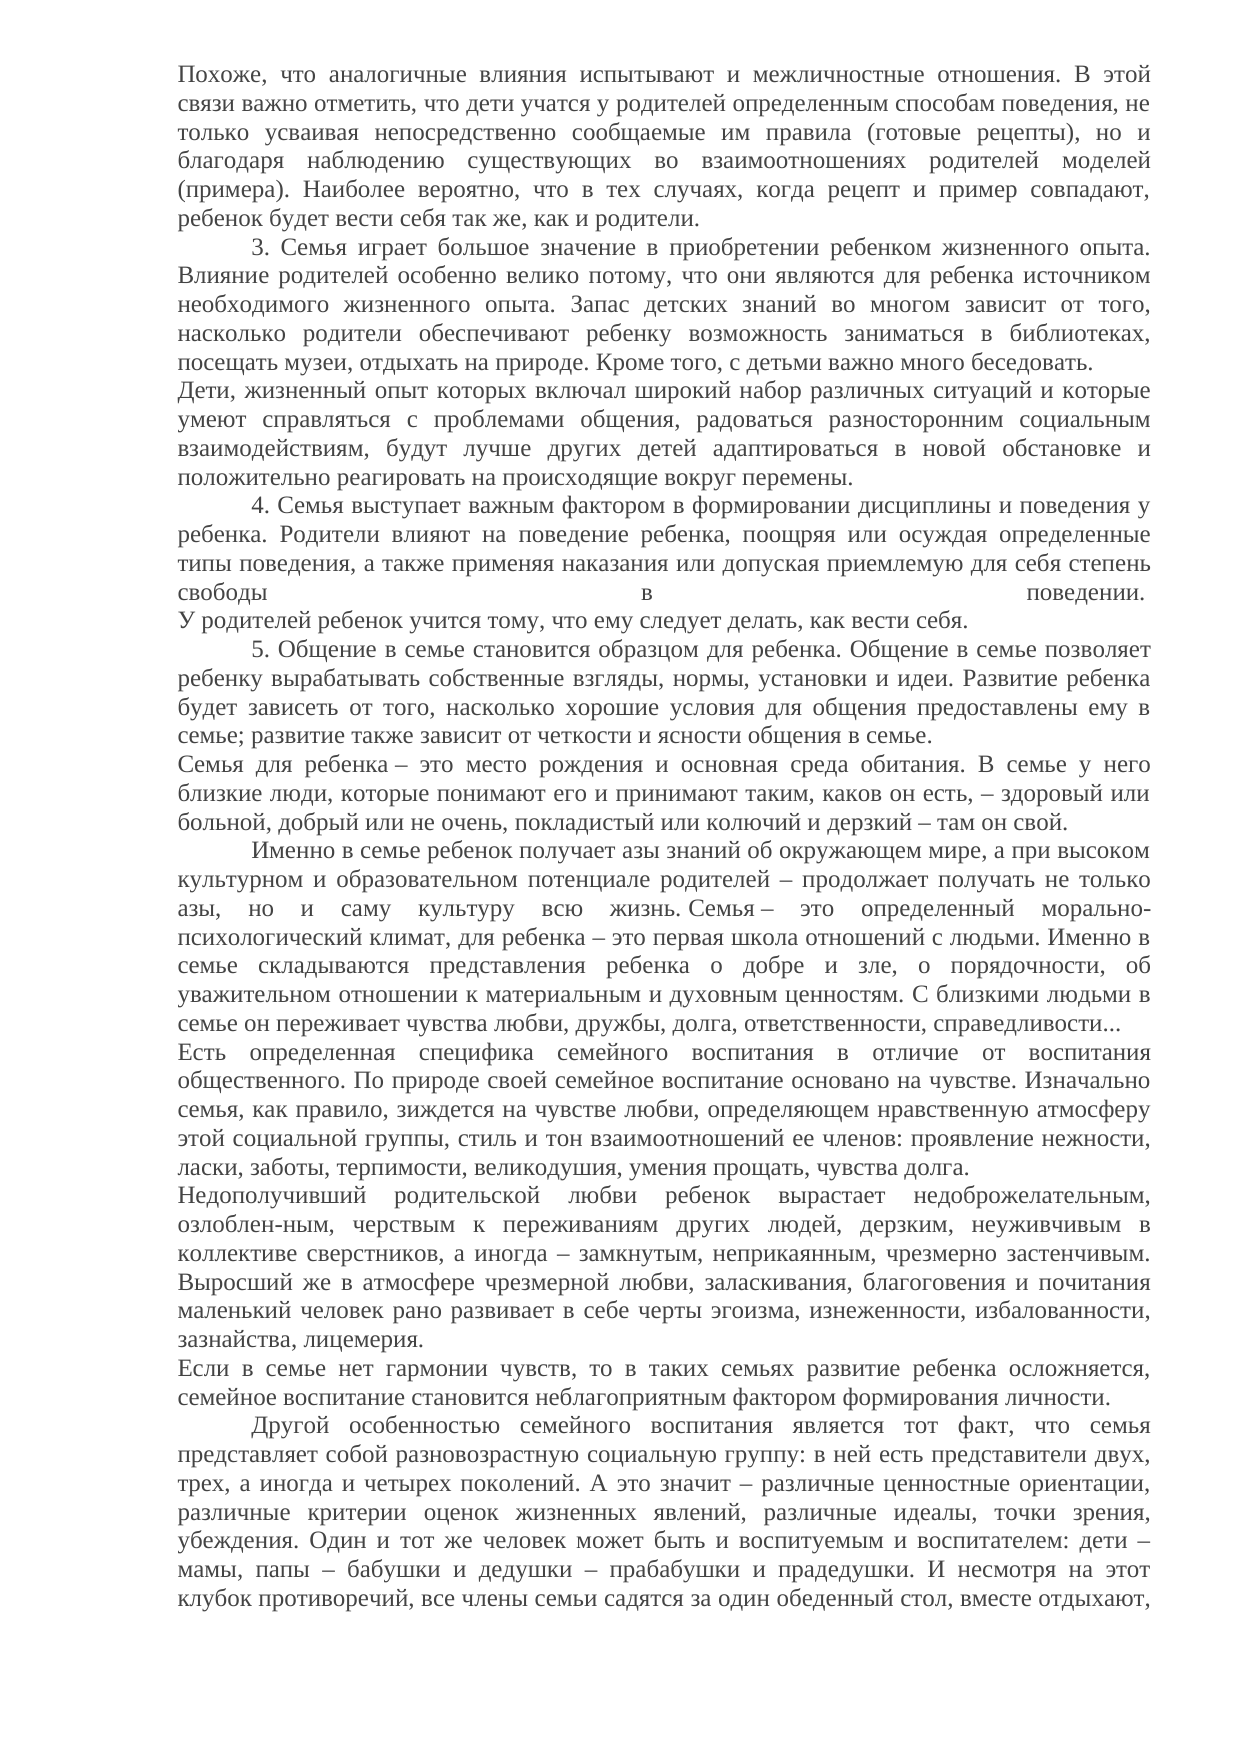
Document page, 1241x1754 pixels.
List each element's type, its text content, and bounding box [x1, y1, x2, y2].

text Именно в семье ребенок получает азы знаний об окружающем мире, а при высоком культурном и образовательном потенциале родителей – продолжает получать не только азы, но и саму культуру всю жизнь. Семья – это определенный морально-психологический климат, для ребенка – это первая школа отношений с людьми. Именно в семье складываются представления ребенка о добре и зле, о порядочности, об уважительном отношении к материальным и духовным ценностям. С близкими людьми в семье он переживает чувства любви, дружбы, долга, ответственности, справедливости... [177, 835, 1152, 1037]
text 4. Семья выступает важным фактором в формировании дисциплины и поведения у ребенка. Родители влияют на поведение ребенка, поощряя или осуждая определенные типы поведения, а также применяя наказания или допуская приемлемую для себя степень свободы в поведении. У родителей ребенок учится тому, что ему следует делать, как вести себя. [177, 490, 1152, 634]
text 5. Общение в семье становится образцом для ребенка. Общение в семье позволяет ребенку вырабатывать собственные взгляды, нормы, установки и идеи. Развитие ребенка будет зависеть от того, насколько хорошие условия для общения предоставлены ему в семье; развитие также зависит от четкости и ясности общения в семье. [177, 634, 1152, 749]
text Есть определенная специфика семейного воспитания в отличие от воспитания общественного. По природе своей семейное воспитание основано на чувстве. Изначально семья, как правило, зиждется на чувстве любви, определяющем нравственную атмосферу этой социальной группы, стиль и тон взаимоотношений ее членов: проявление нежности, ласки, заботы, терпимости, великодушия, умения прощать, чувства долга. [177, 1037, 1152, 1180]
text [177, 1410, 1152, 1612]
text Семья для ребенка – это место рождения и основная среда обитания. В семье у него близкие люди, которые понимают его и принимают таким, каков он есть, – здоровый или больной, добрый или не очень, покладистый или колючий и дерзкий – там он свой. [177, 749, 1152, 835]
text Если в семье нет гармонии чувств, то в таких семьях развитие ребенка осложняется, семейное воспитание становится неблагоприятным фактором формирования личности. [177, 1353, 1152, 1410]
text Недополучивший родительской любви ребенок вырастает недоброжелательным, озлоблен-ным, черствым к переживаниям других людей, дерзким, неуживчивым в коллективе сверстников, а иногда – замкнутым, неприкаянным, чрезмерно застенчивым. Выросший же в атмосфере чрезмерной любви, заласкивания, благоговения и почитания маленький человек рано развивает в себе черты эгоизма, изнеженности, избалованности, зазнайства, лицемерия. [177, 1180, 1152, 1353]
text 3. Семья играет большое значение в приобретении ребенком жизненного опыта. Влияние родителей особенно велико потому, что они являются для ребенка источником необходимого жизненного опыта. Запас детских знаний во многом зависит от того, насколько родители обеспечивают ребенку возможность заниматься в библиотеках, посещать музеи, отдыхать на природе. Кроме того, с детьми важно много беседовать. [177, 232, 1152, 375]
text Похоже, что аналогичные влияния испытывают и межличностные отношения. В этой связи важно отметить, что дети учатся у родителей определенным способам поведения, не только усваивая непосредственно сообщаемые им правила (готовые рецепты), но и благодаря наблюдению существующих во взаимоотношениях родителей моделей (примера). Наиболее вероятно, что в тех случаях, когда рецепт и пример совпадают, ребенок будет вести себя так же, как и родители. [177, 59, 1152, 232]
text Дети, жизненный опыт которых включал широкий набор различных ситуаций и которые умеют справляться с проблемами общения, радоваться разносторонним социальным взаимодействиям, будут лучше других детей адаптироваться в новой обстановке и положительно реагировать на происходящие вокруг перемены. [177, 375, 1152, 490]
